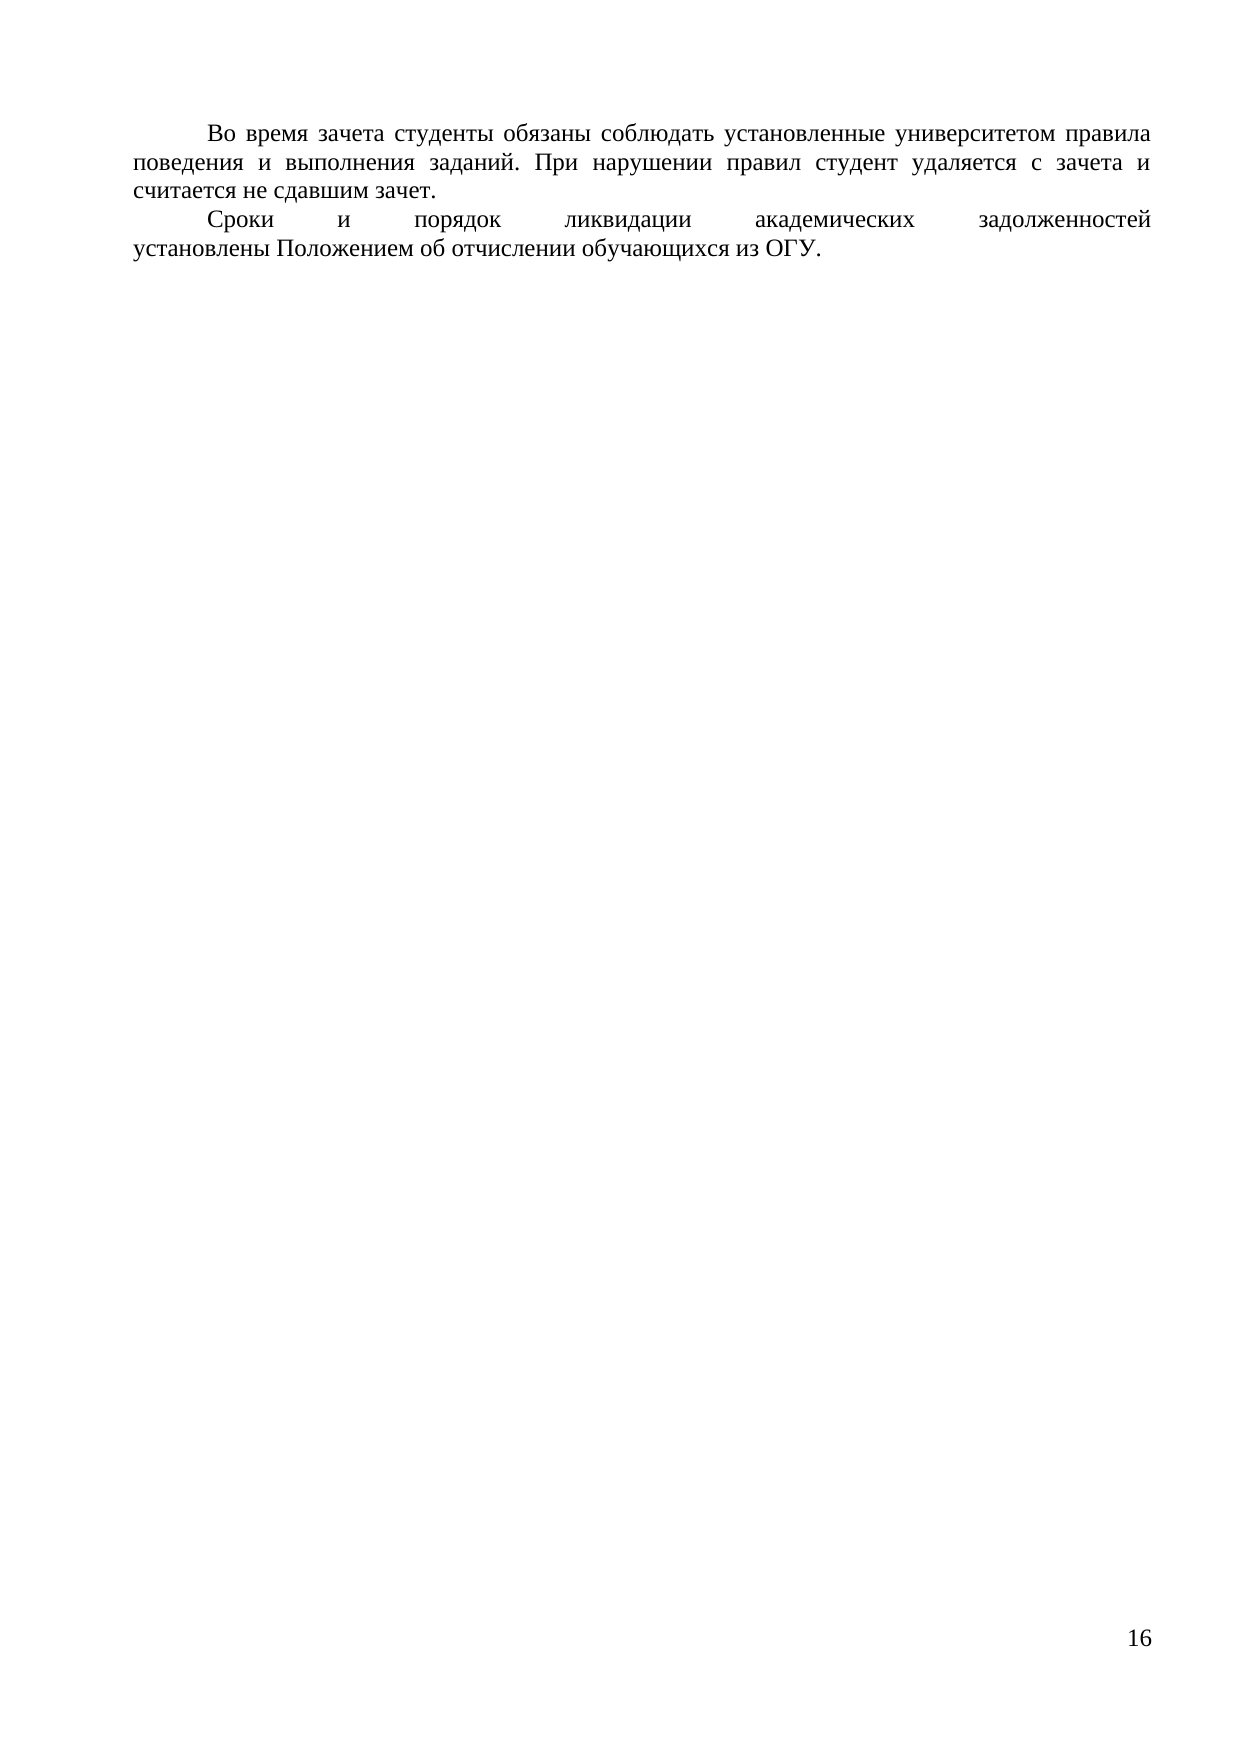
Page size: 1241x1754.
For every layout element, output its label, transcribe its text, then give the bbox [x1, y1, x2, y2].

text Во время зачета студенты обязаны соблюдать установленные университетом правила поведения и выполнения заданий. При нарушении правил студент удаляется с зачета и считается не сдавшим зачет. [133, 118, 1152, 204]
text Сроки и порядок ликвидации академических задолженностей установлены Положением об отчислении обучающихся из ОГУ. [133, 204, 1152, 262]
